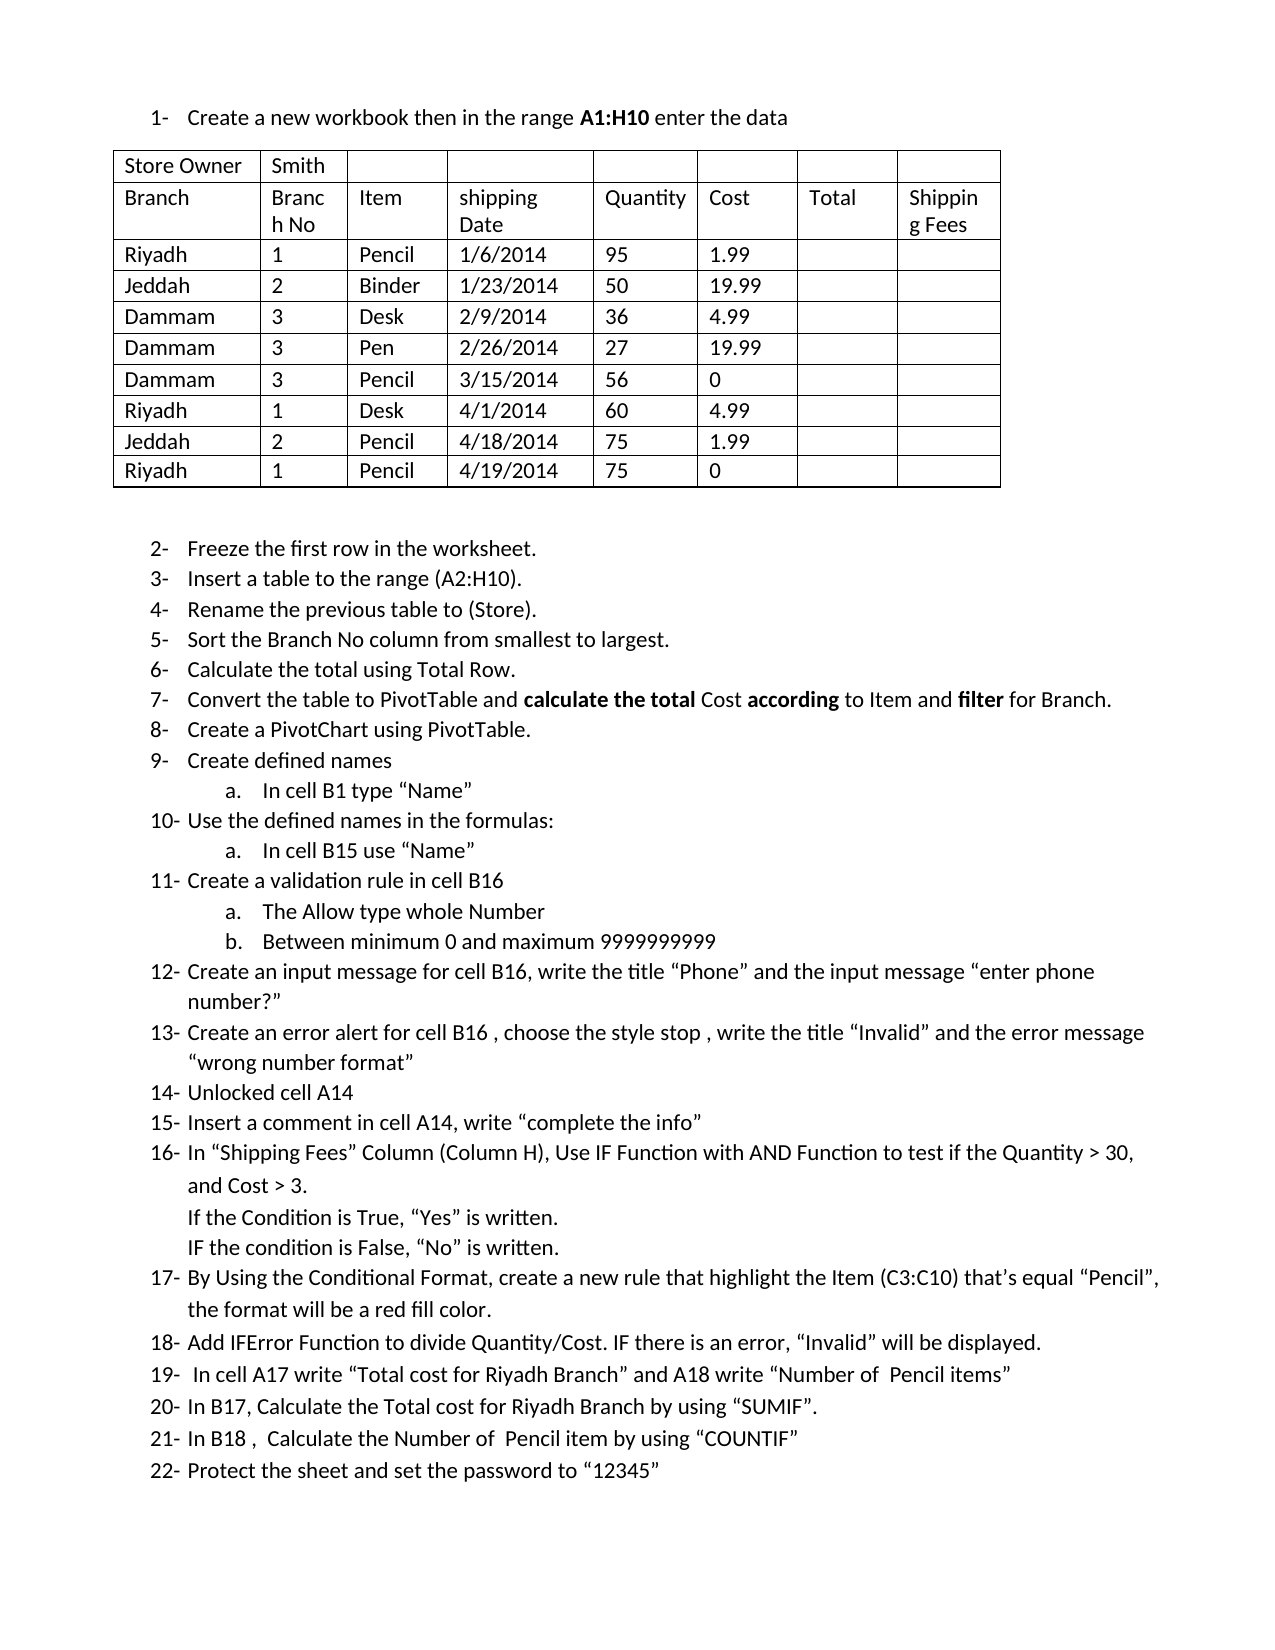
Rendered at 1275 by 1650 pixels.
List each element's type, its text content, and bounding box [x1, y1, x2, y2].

table_cell Desk [348, 396, 447, 426]
list Convert the table to PivotTable and calculate the total Cost according to Item and filter for Branch. [150, 685, 1162, 713]
table_cell 2 [261, 271, 347, 301]
table_cell Binder [348, 271, 447, 301]
table_cell 3 [261, 365, 347, 395]
table_cell [898, 365, 1000, 395]
list In cell B1 type “Name” [225, 776, 1162, 804]
table_cell Pencil [348, 456, 447, 486]
table_cell Pen [348, 334, 447, 364]
table_cell [798, 240, 897, 270]
table_cell Total [798, 183, 897, 239]
table_cell 95 [594, 240, 697, 270]
table_header [594, 151, 697, 182]
list In “Shipping Fees” Column (Column H), Use IF Function with AND Function to test if the Quantity > 30, and Cost > 3. [150, 1138, 1162, 1199]
table_cell Riyadh [114, 396, 260, 426]
table_cell [798, 365, 897, 395]
table_cell Shipping Fees [898, 183, 1000, 239]
table_cell 4.99 [698, 302, 797, 332]
list Create a validation rule in cell B16 [150, 867, 1162, 895]
list Add IFError Function to divide Quantity/Cost. IF there is an error, “Invalid” will be displayed. [150, 1328, 1162, 1356]
table_cell [798, 396, 897, 426]
table_cell 36 [594, 302, 697, 332]
list In cell A17 write “Total cost for Riyadh Branch” and A18 write “Number of Pencil items” [150, 1360, 1162, 1388]
table_cell [798, 334, 897, 364]
table_cell Cost [698, 183, 797, 239]
table_cell Riyadh [114, 456, 260, 486]
table_header [348, 151, 447, 182]
table_cell Dammam [114, 334, 260, 364]
table_cell Branch [114, 183, 260, 239]
table_cell 2/26/2014 [448, 334, 593, 364]
list Create a new workbook then in the range A1:H10 enter the data [150, 103, 1162, 131]
table_cell shipping Date [448, 183, 593, 239]
list Unlocked cell A14 [150, 1078, 1162, 1106]
list Rename the previous table to (Store). [150, 595, 1162, 623]
list Freeze the first row in the worksheet. [150, 534, 1162, 562]
table_cell 1 [261, 396, 347, 426]
table_cell 50 [594, 271, 697, 301]
table_cell Branch No [261, 183, 347, 239]
table_cell 4/1/2014 [448, 396, 593, 426]
table_cell Jeddah [114, 271, 260, 301]
list By Using the Conditional Format, create a new rule that highlight the Item (C3:C10) that’s equal “Pencil”, the format will be a red fill color. [150, 1263, 1162, 1323]
table_cell 1 [261, 456, 347, 486]
table_cell 19.99 [698, 271, 797, 301]
table_cell Desk [348, 302, 447, 332]
table_cell 4/18/2014 [448, 427, 593, 455]
list Calculate the total using Total Row. [150, 655, 1162, 683]
list Create an input message for cell B16, write the title “Phone” and the input message “enter phone number?” [150, 957, 1162, 1016]
table_cell 1/23/2014 [448, 271, 593, 301]
table_cell [898, 427, 1000, 455]
list Insert a table to the range (A2:H10). [150, 564, 1162, 593]
table_cell 27 [594, 334, 697, 364]
table_cell 19.99 [698, 334, 797, 364]
table_cell 4.99 [698, 396, 797, 426]
table_cell [798, 271, 897, 301]
list Create defined names [150, 746, 1162, 774]
table_cell Jeddah [114, 427, 260, 455]
table_cell 0 [698, 365, 797, 395]
list In B17, Calculate the Total cost for Riyadh Branch by using “SUMIF”. [150, 1392, 1162, 1420]
table_cell [898, 396, 1000, 426]
table_cell Dammam [114, 365, 260, 395]
table_cell 1 [261, 240, 347, 270]
table_header Smith [261, 151, 347, 182]
list Use the defined names in the formulas: [150, 806, 1162, 834]
table_cell [898, 456, 1000, 486]
list Protect the sheet and set the password to “12345” [150, 1456, 1162, 1484]
table_cell [898, 334, 1000, 364]
list The Allow type whole Number [225, 897, 1162, 925]
table_cell 2/9/2014 [448, 302, 593, 332]
list IF the condition is False, “No” is written. [187, 1233, 1162, 1261]
table_cell [798, 302, 897, 332]
table_cell 3 [261, 334, 347, 364]
list Insert a comment in cell A14, write “complete the info” [150, 1108, 1162, 1136]
table_cell 1.99 [698, 427, 797, 455]
table_cell [898, 302, 1000, 332]
list Sort the Branch No column from smallest to largest. [150, 625, 1162, 653]
table_cell Dammam [114, 302, 260, 332]
table_cell 1.99 [698, 240, 797, 270]
table_cell 3 [261, 302, 347, 332]
table_cell Item [348, 183, 447, 239]
list Between minimum 0 and maximum 9999999999 [225, 927, 1162, 955]
list In cell B15 use “Name” [225, 836, 1162, 864]
table_cell 1/6/2014 [448, 240, 593, 270]
table_header [448, 151, 593, 182]
table_cell Riyadh [114, 240, 260, 270]
table_header [798, 151, 897, 182]
table_cell [898, 240, 1000, 270]
table_cell 60 [594, 396, 697, 426]
table_cell 3/15/2014 [448, 365, 593, 395]
table_cell 0 [698, 456, 797, 486]
table_cell 2 [261, 427, 347, 455]
table_header [698, 151, 797, 182]
table_cell [798, 456, 897, 486]
table_cell Pencil [348, 427, 447, 455]
table_cell [898, 271, 1000, 301]
table_cell Pencil [348, 365, 447, 395]
table_cell 75 [594, 427, 697, 455]
table_cell Quantity [594, 183, 697, 239]
table_cell 56 [594, 365, 697, 395]
list If the Condition is True, “Yes” is written. [187, 1203, 1162, 1231]
table_cell 4/19/2014 [448, 456, 593, 486]
list Create an error alert for cell B16 , choose the style stop , write the title “Invalid” and the error message “wrong number format” [150, 1018, 1162, 1076]
list In B18 , Calculate the Number of Pencil item by using “COUNTIF” [150, 1424, 1162, 1452]
table_header [898, 151, 1000, 182]
list Create a PivotChart using PivotTable. [150, 716, 1162, 744]
table_header Store Owner [114, 151, 260, 182]
table_cell Pencil [348, 240, 447, 270]
table_cell [798, 427, 897, 455]
table_cell 75 [594, 456, 697, 486]
